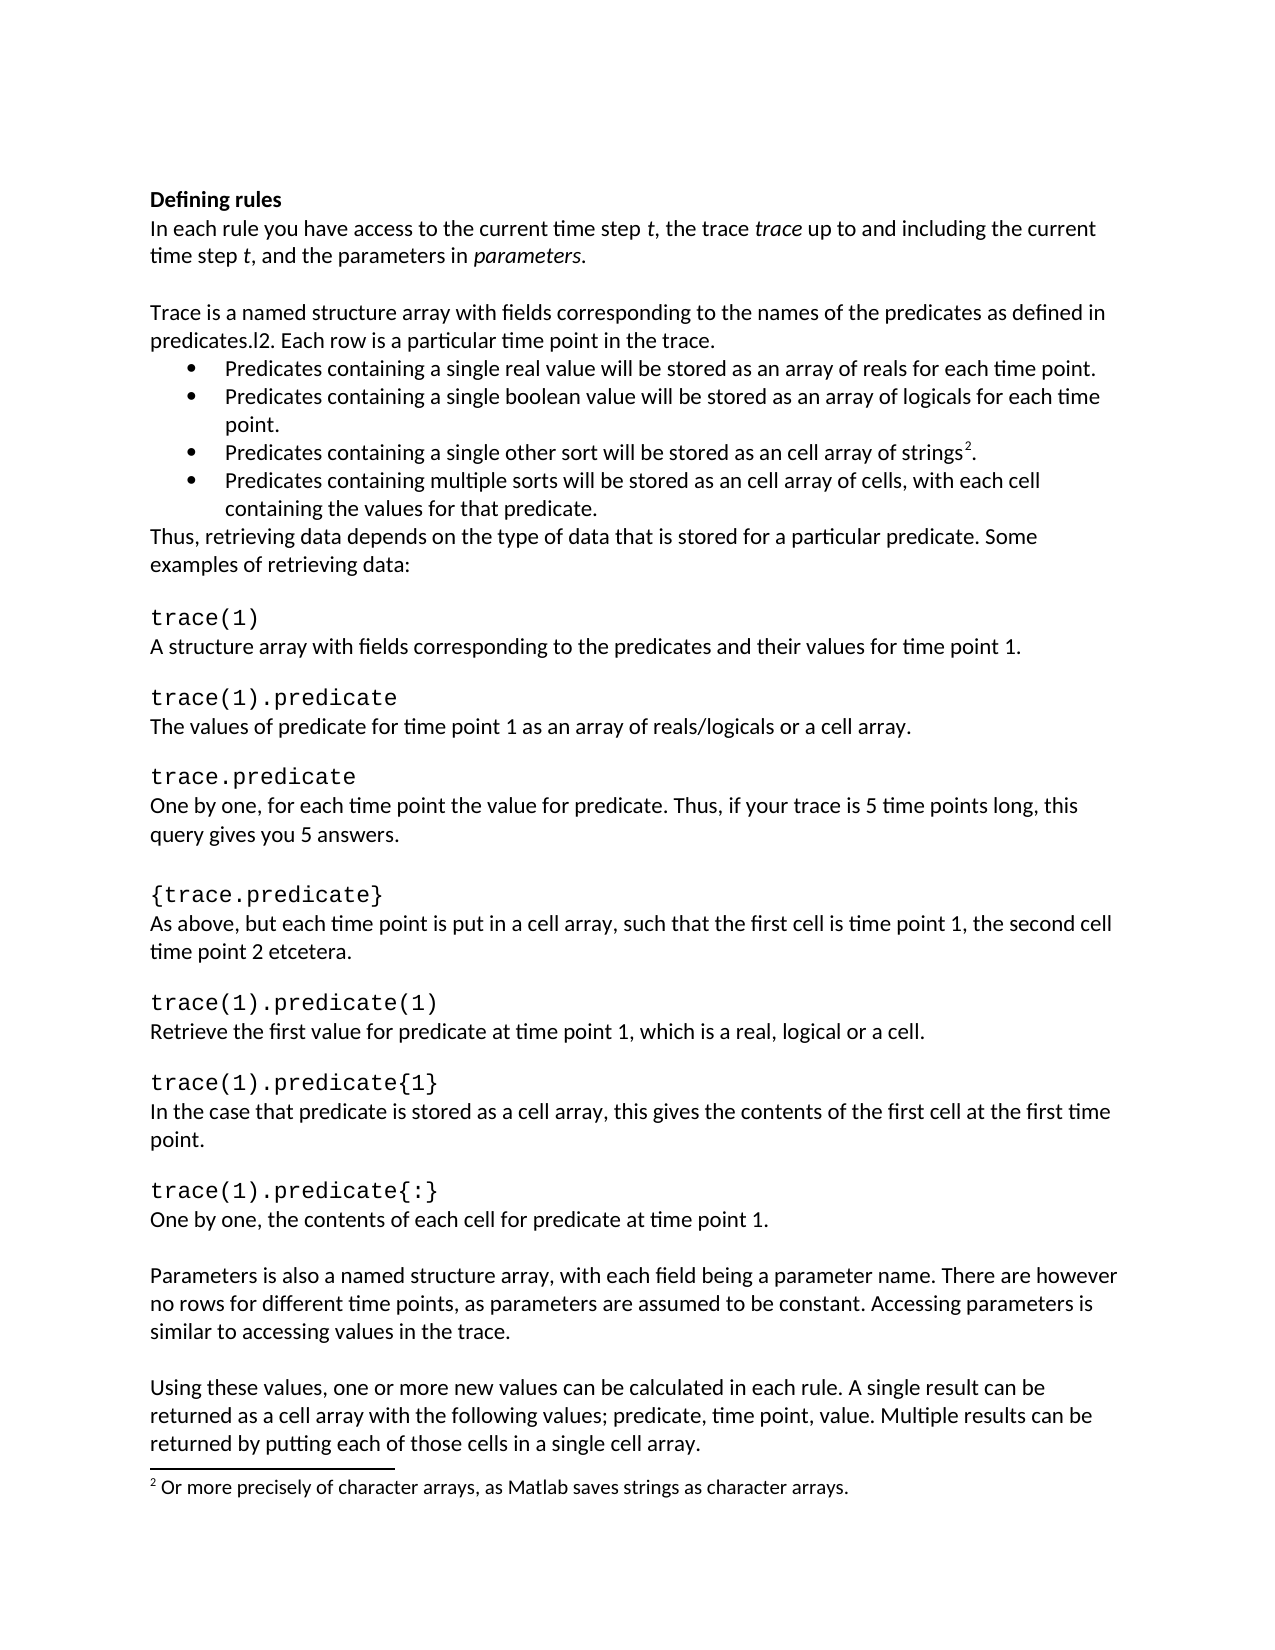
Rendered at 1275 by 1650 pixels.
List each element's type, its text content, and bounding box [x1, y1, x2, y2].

list Predicates containing a single boolean value will be stored as an array of logicals for each time point. [187, 382, 1125, 438]
text trace.predicate [150, 766, 1125, 792]
text Defining rules [150, 186, 1125, 214]
text One by one, the contents of each cell for predicate at time point 1. [150, 1205, 1125, 1233]
text A structure array with fields corresponding to the predicates and their values for time point 1. [150, 632, 1125, 660]
text trace(1).predicate{:} [150, 1179, 1125, 1205]
text Retrieve the first value for predicate at time point 1, which is a real, logical or a cell. [150, 1017, 1125, 1045]
list Predicates containing multiple sorts will be stored as an cell array of cells, with each cell containing the values for that predicate. [187, 466, 1125, 522]
text The values of predicate for time point 1 as an array of reals/logicals or a cell array. [150, 712, 1125, 740]
text One by one, for each time point the value for predicate. Thus, if your trace is 5 time points long, this query gives you 5 answers. [150, 792, 1125, 848]
text Parameters is also a named structure array, with each field being a parameter name. There are however no rows for different time points, as parameters are assumed to be constant. Accessing parameters is similar to accessing values in the trace. [150, 1261, 1125, 1345]
list Predicates containing a single other sort will be stored as an cell array of strings. [187, 438, 1125, 466]
text Trace is a named structure array with fields corresponding to the names of the predicates as defined in predicates.l2. Each row is a particular time point in the trace. [150, 298, 1125, 354]
text trace(1).predicate [150, 686, 1125, 712]
text Thus, retrieving data depends on the type of data that is stored for a particular predicate. Some examples of retrieving data: [150, 522, 1125, 578]
list Predicates containing a single real value will be stored as an array of reals for each time point. [187, 354, 1125, 382]
text As above, but each time point is put in a cell array, such that the first cell is time point 1, the second cell time point 2 etcetera. [150, 909, 1125, 965]
text trace(1).predicate(1) [150, 991, 1125, 1017]
text Using these values, one or more new values can be calculated in each rule. A single result can be returned as a cell array with the following values; predicate, time point, value. Multiple results can be returned by putting each of those cells in a single cell array. [150, 1373, 1125, 1457]
text trace(1).predicate{1} [150, 1071, 1125, 1097]
text In each rule you have access to the current time step t, the trace trace up to and including the current time step t, and the parameters in parameters. [150, 214, 1125, 270]
text {trace.predicate} [150, 883, 1125, 909]
text trace(1) [150, 606, 1125, 632]
text In the case that predicate is stored as a cell array, this gives the contents of the first cell at the first time point. [150, 1097, 1125, 1153]
